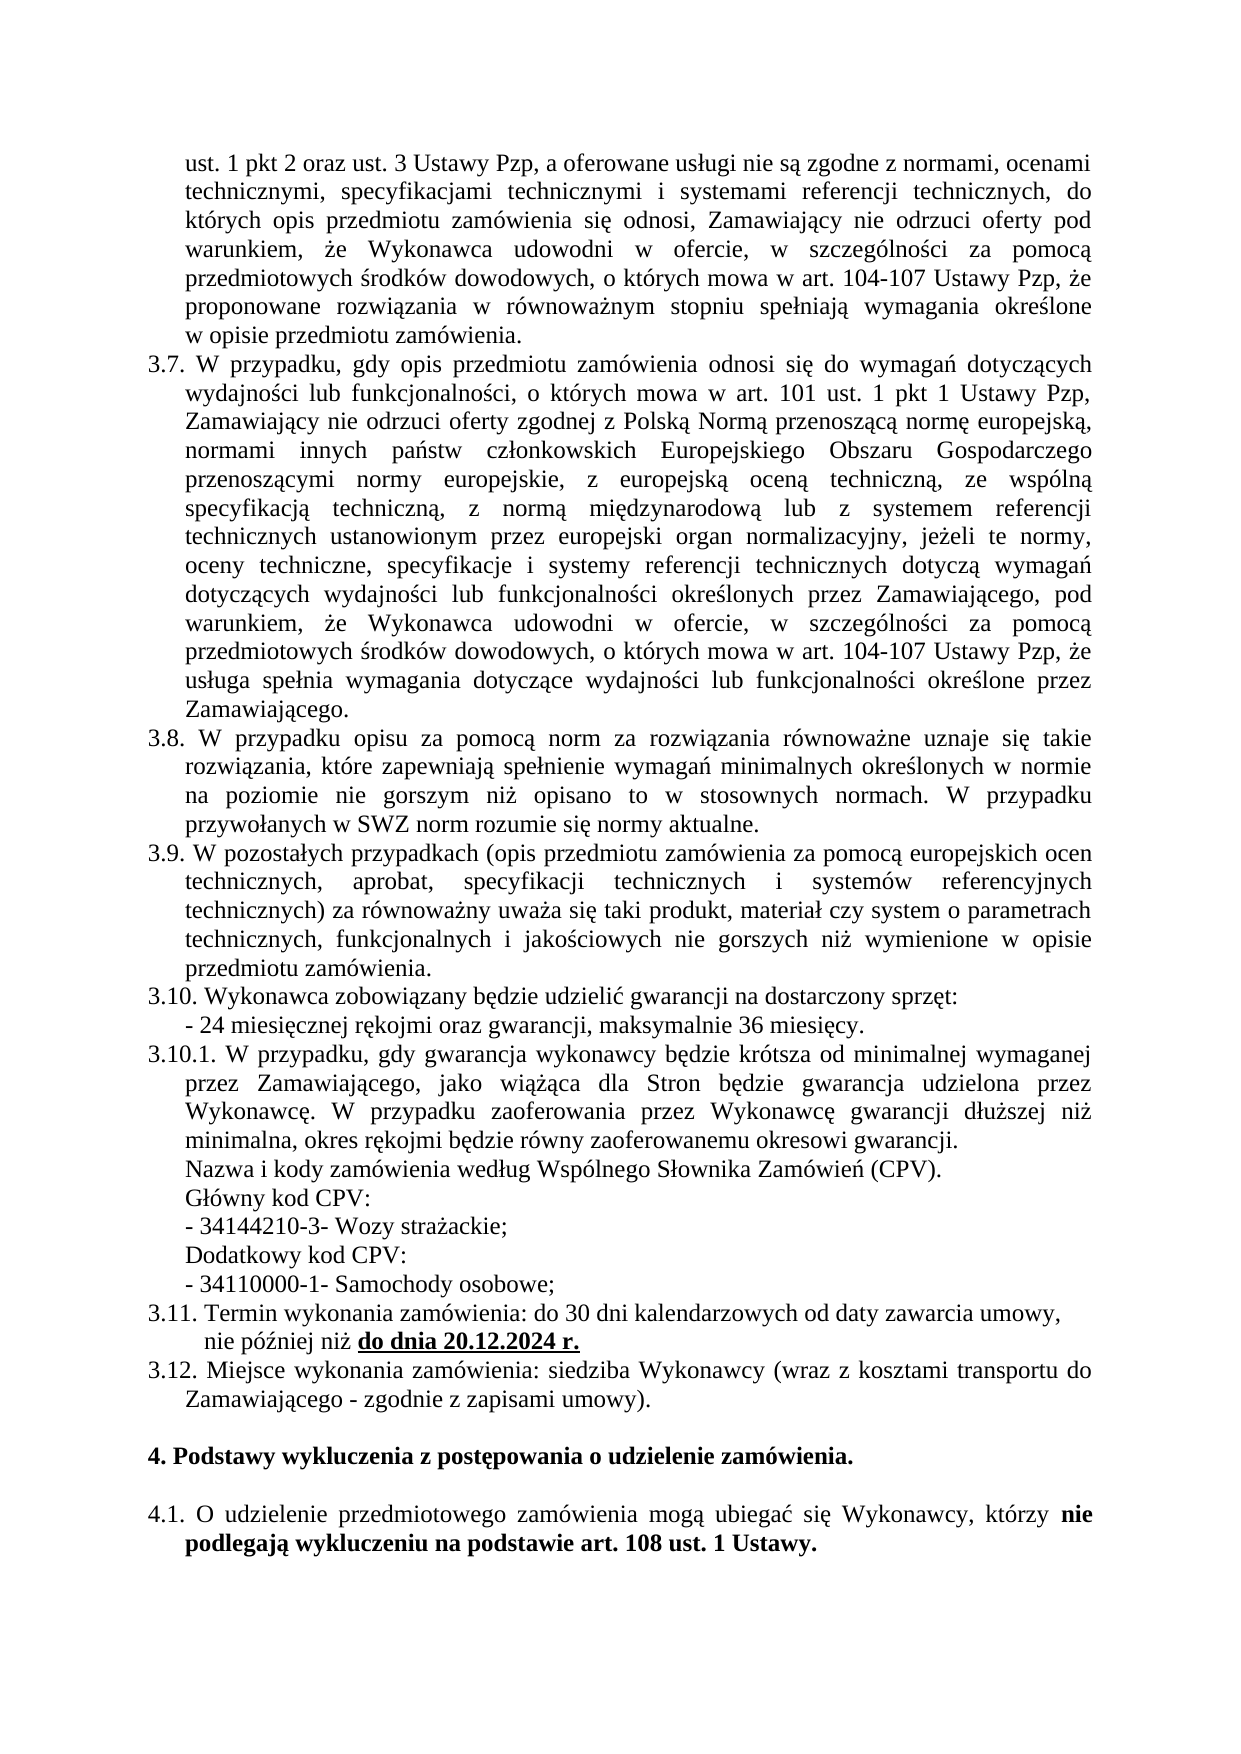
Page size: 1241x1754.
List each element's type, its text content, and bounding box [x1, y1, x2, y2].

text 3.10.1. W przypadku, gdy gwarancja wykonawcy będzie krótsza od minimalnej wymaganej przez Zamawiającego, jako wiążąca dla Stron będzie gwarancja udzielona przez Wykonawcę. W przypadku zaoferowania przez Wykonawcę gwarancji dłuższej niż minimalna, okres rękojmi będzie równy zaoferowanemu okresowi gwarancji. [148, 1039, 1093, 1154]
text 3.9. W pozostałych przypadkach (opis przedmiotu zamówienia za pomocą europejskich ocen technicznych, aprobat, specyfikacji technicznych i systemów referencyjnych technicznych) za równoważny uważa się taki produkt, materiał czy system o parametrach technicznych, funkcjonalnych i jakościowych nie gorszych niż wymienione w opisie przedmiotu zamówienia. [148, 838, 1093, 981]
text 4. Podstawy wykluczenia z postępowania o udzielenie zamówienia. [148, 1441, 1093, 1470]
text 3.10. Wykonawca zobowiązany będzie udzielić gwarancji na dostarczony sprzęt: [148, 981, 1093, 1010]
text 4.1. O udzielenie przedmiotowego zamówienia mogą ubiegać się Wykonawcy, którzy nie podlegają wykluczeniu na podstawie art. 108 ust. 1 Ustawy. [148, 1499, 1093, 1556]
list Dodatkowy kod CPV: [185, 1240, 1093, 1269]
list - 34144210-3- Wozy strażackie; [185, 1211, 1093, 1240]
text 3.8. W przypadku opisu za pomocą norm za rozwiązania równoważne uznaje się takie rozwiązania, które zapewniają spełnienie wymagań minimalnych określonych w normie na poziomie nie gorszym niż opisano to w stosownych normach. W przypadku przywołanych w SWZ norm rozumie się normy aktualne. [148, 723, 1093, 838]
list Główny kod CPV: [185, 1183, 1093, 1211]
text 3.11. Termin wykonania zamówienia: do 30 dni kalendarzowych od daty zawarcia umowy, [148, 1298, 1093, 1326]
list - 34110000-1- Samochody osobowe; [185, 1269, 1093, 1298]
text 3.7. W przypadku, gdy opis przedmiotu zamówienia odnosi się do wymagań dotyczących wydajności lub funkcjonalności, o których mowa w art. 101 ust. 1 pkt 1 Ustawy Pzp, Zamawiający nie odrzuci oferty zgodnej z Polską Normą przenoszącą normę europejską, normami innych państw członkowskich Europejskiego Obszaru Gospodarczego przenoszącymi normy europejskie, z europejską oceną techniczną, ze wspólną specyfikacją techniczną, z normą międzynarodową lub z systemem referencji technicznych ustanowionym przez europejski organ normalizacyjny, jeżeli te normy, oceny techniczne, specyfikacje i systemy referencji technicznych dotyczą wymagań dotyczących wydajności lub funkcjonalności określonych przez Zamawiającego, pod warunkiem, że Wykonawca udowodni w ofercie, w szczególności za pomocą przedmiotowych środków dowodowych, o których mowa w art. 104-107 Ustawy Pzp, że usługa spełnia wymagania dotyczące wydajności lub funkcjonalności określone przez Zamawiającego. [148, 349, 1093, 723]
list Nazwa i kody zamówienia według Wspólnego Słownika Zamówień (CPV). [185, 1154, 1093, 1183]
text nie później niż do dnia 20.12.2024 r. [148, 1326, 1093, 1355]
text 3.12. Miejsce wykonania zamówienia: siedziba Wykonawcy (wraz z kosztami transportu do Zamawiającego - zgodnie z zapisami umowy). [148, 1355, 1093, 1413]
text - 24 miesięcznej rękojmi oraz gwarancji, maksymalnie 36 miesięcy. [148, 1010, 1093, 1039]
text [148, 148, 1093, 349]
